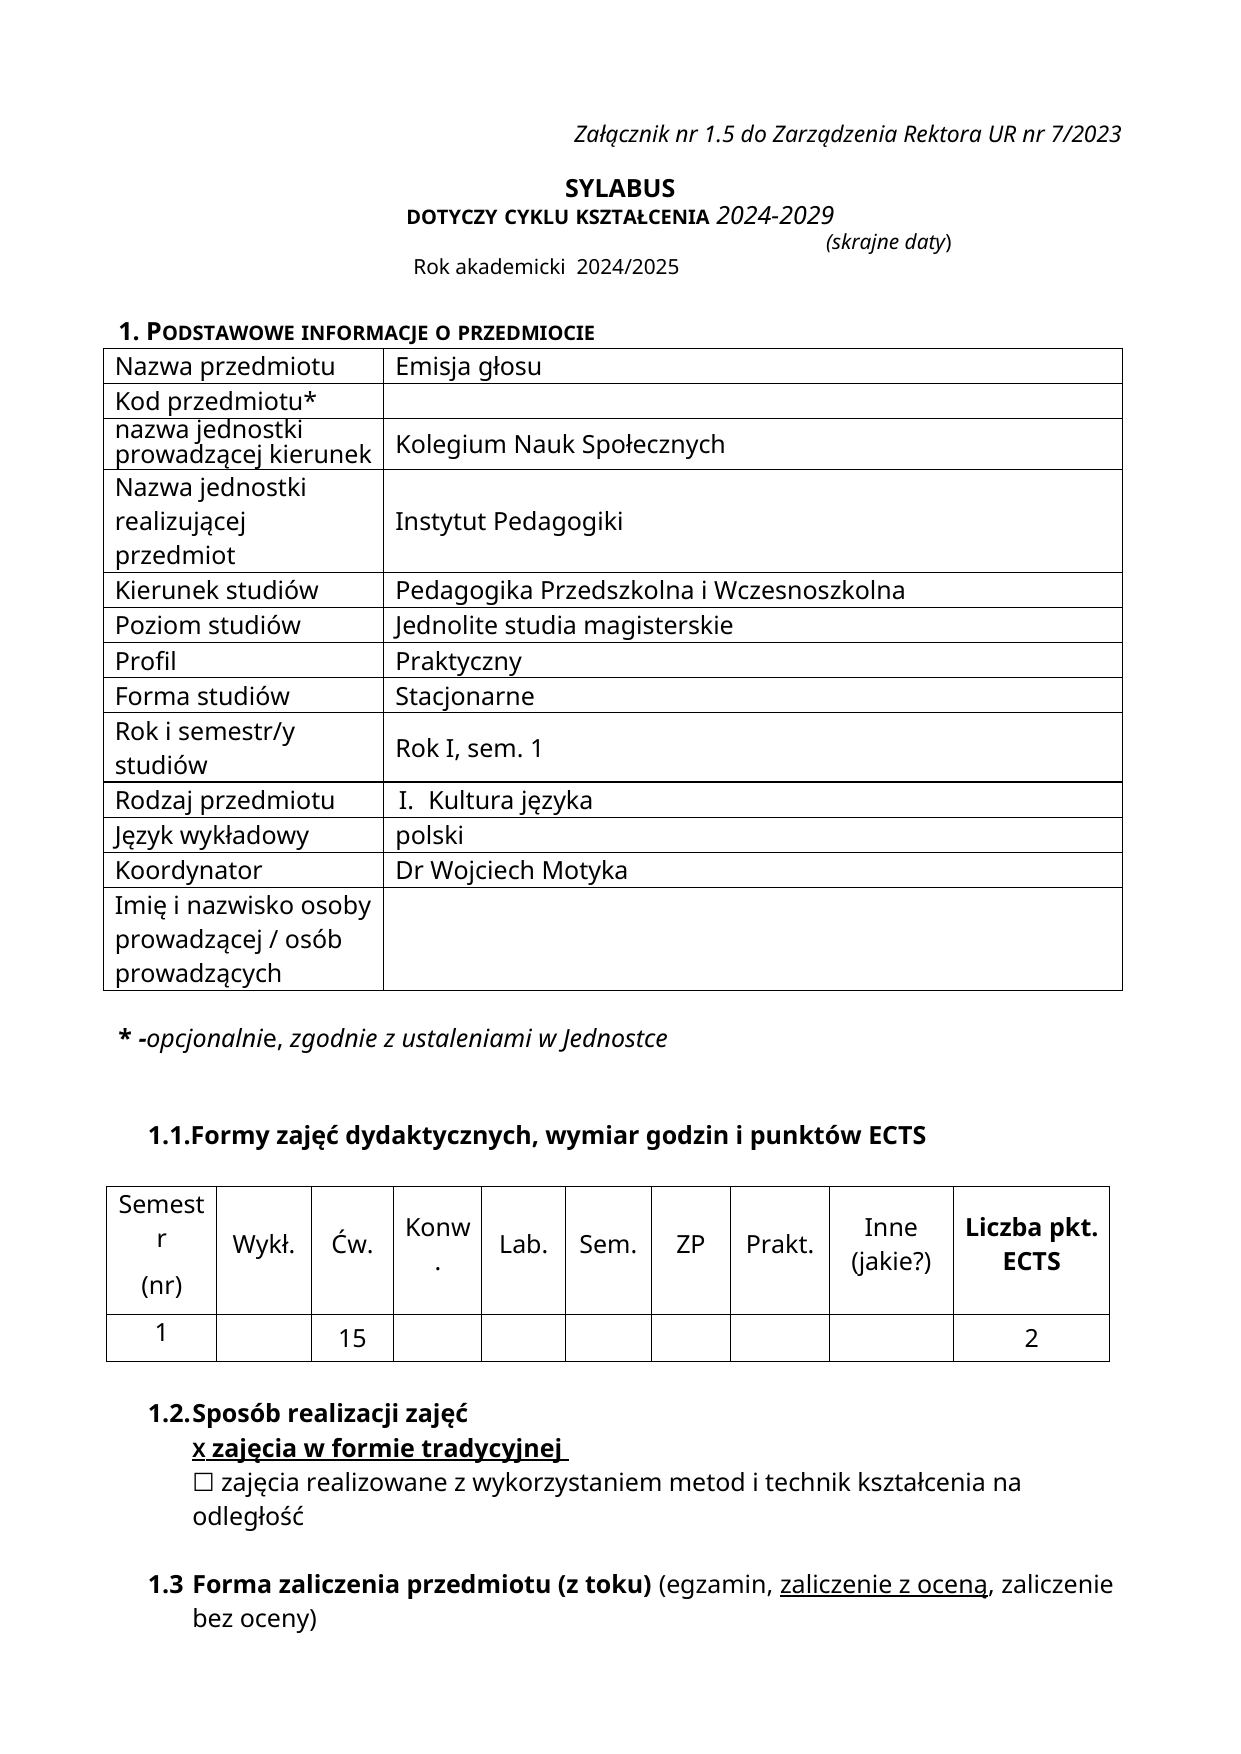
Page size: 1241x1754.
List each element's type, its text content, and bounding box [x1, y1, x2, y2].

table_cell Pedagogika Przedszkolna i Wczesnoszkolna [384, 573, 1122, 607]
table_cell [384, 384, 1122, 418]
table_cell Rok i semestr/y studiów [104, 713, 383, 781]
table_cell Imię i nazwisko osoby prowadzącej / osób prowadzących [104, 888, 383, 990]
text dotyczy cyklu kształcenia 2024-2029 [118, 204, 1122, 229]
table_cell Instytut Pedagogiki [384, 470, 1122, 572]
text Załącznik nr 1.5 do Zarządzenia Rektora UR nr 7/2023 [118, 118, 1122, 149]
table_cell [830, 1315, 953, 1361]
table_cell Nazwa jednostki realizującej przedmiot [104, 470, 383, 572]
table_cell [394, 1315, 481, 1361]
table_header Konw. [394, 1187, 481, 1314]
text 1.1.Formy zajęć dydaktycznych, wymiar godzin i punktów ECTS [148, 1117, 1122, 1152]
table_cell Język wykładowy [104, 818, 383, 852]
text Rok akademicki 2024/2025 [118, 254, 1122, 279]
table_cell Kod przedmiotu* [104, 384, 383, 418]
text 1.2. Sposób realizacji zajęć [148, 1396, 1122, 1430]
table_cell Koordynator [104, 853, 383, 887]
table_header Liczba pkt. ECTS [954, 1187, 1109, 1314]
table_header ZP [652, 1187, 730, 1314]
table_cell 2 [954, 1315, 1109, 1361]
table_header Semestr (nr) [107, 1187, 216, 1314]
table_cell polski [384, 818, 1122, 852]
table_cell [566, 1315, 651, 1361]
text SYLABUS [118, 170, 1122, 204]
table_cell 15 [312, 1315, 393, 1361]
table_header Wykł. [217, 1187, 311, 1314]
table_header Lab. [482, 1187, 565, 1314]
table_cell Jednolite studia magisterskie [384, 608, 1122, 642]
table_cell Profil [104, 643, 383, 677]
table_cell Rok I, sem. 1 [384, 713, 1122, 781]
table_cell Dr Wojciech Motyka [384, 853, 1122, 887]
text 1.3 Forma zaliczenia przedmiotu (z toku) (egzamin, zaliczenie z oceną, zaliczenie bez oceny) [148, 1566, 1122, 1634]
table_cell Poziom studiów [104, 608, 383, 642]
table_cell [482, 1315, 565, 1361]
table_cell nazwa jednostki prowadzącej kierunek [104, 419, 383, 469]
table_cell Kierunek studiów [104, 573, 383, 607]
table_cell Kolegium Nauk Społecznych [384, 419, 1122, 469]
table_header Inne (jakie?) [830, 1187, 953, 1314]
table_cell Praktyczny [384, 643, 1122, 677]
table_cell [731, 1315, 829, 1361]
table_header Sem. [566, 1187, 651, 1314]
text x zajęcia w formie tradycyjnej [192, 1430, 1122, 1464]
table_cell [384, 888, 1122, 990]
table_cell 1 [107, 1315, 216, 1361]
table_cell Rodzaj przedmiotu [104, 783, 383, 817]
text (skrajne daty) [118, 229, 1122, 254]
text * -opcjonalnie, zgodnie z ustaleniami w Jednostce [118, 1020, 1122, 1054]
table_header Prakt. [731, 1187, 829, 1314]
text 1. Podstawowe informacje o przedmiocie [118, 313, 1122, 347]
table_cell [217, 1315, 311, 1361]
table_cell Forma studiów [104, 678, 383, 712]
text ☐ zajęcia realizowane z wykorzystaniem metod i technik kształcenia na odległość [192, 1464, 1122, 1532]
table_cell Stacjonarne [384, 678, 1122, 712]
table_cell [652, 1315, 730, 1361]
table_header Emisja głosu [384, 349, 1122, 382]
table_header Ćw. [312, 1187, 393, 1314]
table_header Nazwa przedmiotu [104, 349, 383, 382]
table_cell Kultura języka [384, 783, 1122, 817]
